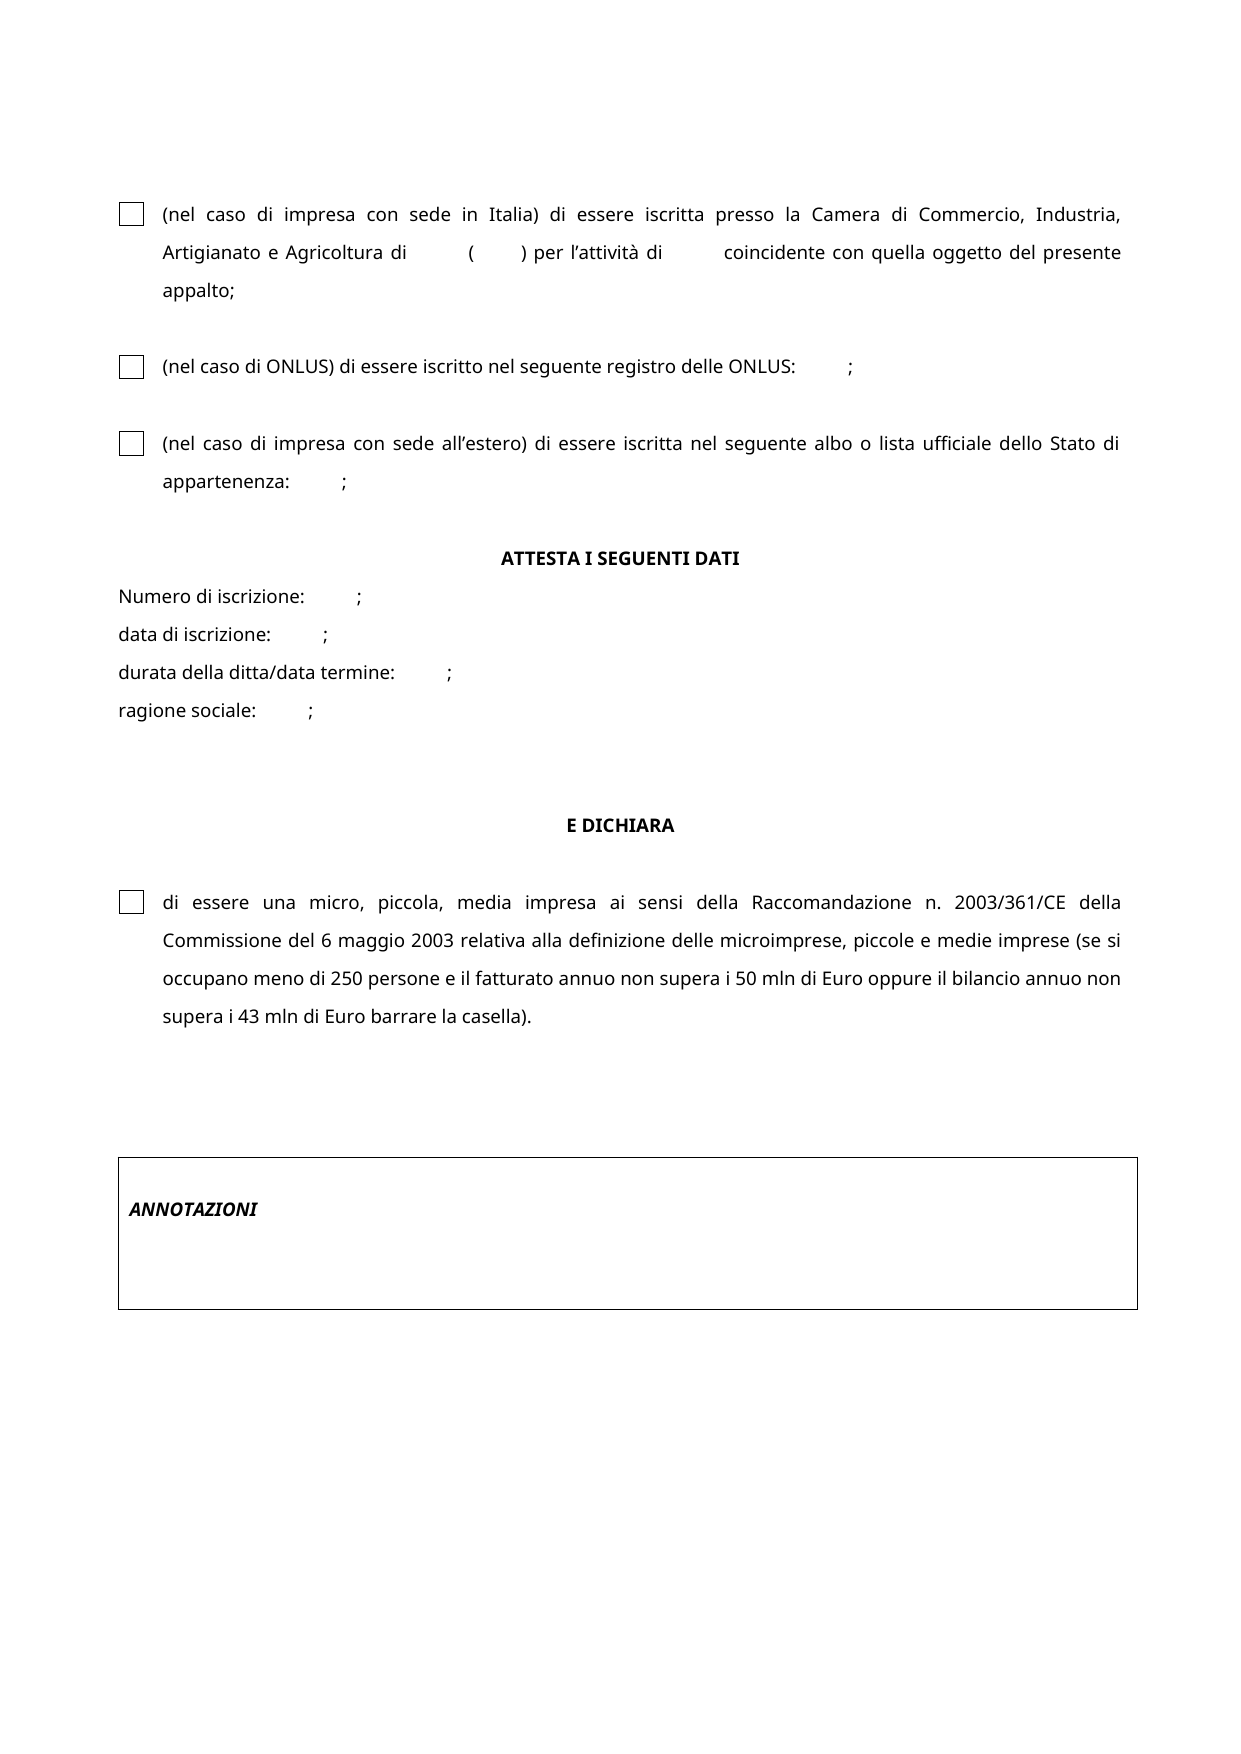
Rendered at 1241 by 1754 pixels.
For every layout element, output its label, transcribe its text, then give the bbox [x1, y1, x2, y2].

text durata della ditta/data termine: ; [118, 659, 1122, 685]
text (nel caso di impresa con sede all’estero) di essere iscritta nel seguente albo o lista ufficiale dello Stato di appartenenza: ; [118, 430, 1122, 494]
text Numero di iscrizione: ; [118, 583, 1122, 609]
table_header ANNOTAZIONI [119, 1158, 1137, 1308]
text (nel caso di ONLUS) di essere iscritto nel seguente registro delle ONLUS: ; [118, 354, 1122, 379]
text E DICHIARA [118, 812, 1122, 838]
text (nel caso di impresa con sede in Italia) di essere iscritta presso la Camera di Commercio, Industria, Artigianato e Agricoltura di ( ) per l’attività di coincidente con quella oggetto del presente appalto; [118, 201, 1122, 303]
text data di iscrizione: ; [118, 621, 1122, 647]
text di essere una micro, piccola, media impresa ai sensi della Raccomandazione n. 2003/361/CE della Commissione del 6 maggio 2003 relativa alla definizione delle microimprese, piccole e medie imprese (se si occupano meno di 250 persone e il fatturato annuo non supera i 50 mln di Euro oppure il bilancio annuo non supera i 43 mln di Euro barrare la casella). [118, 889, 1122, 1029]
text ragione sociale: ; [118, 698, 1122, 723]
text ATTESTA I SEGUENTI DATI [118, 545, 1122, 570]
